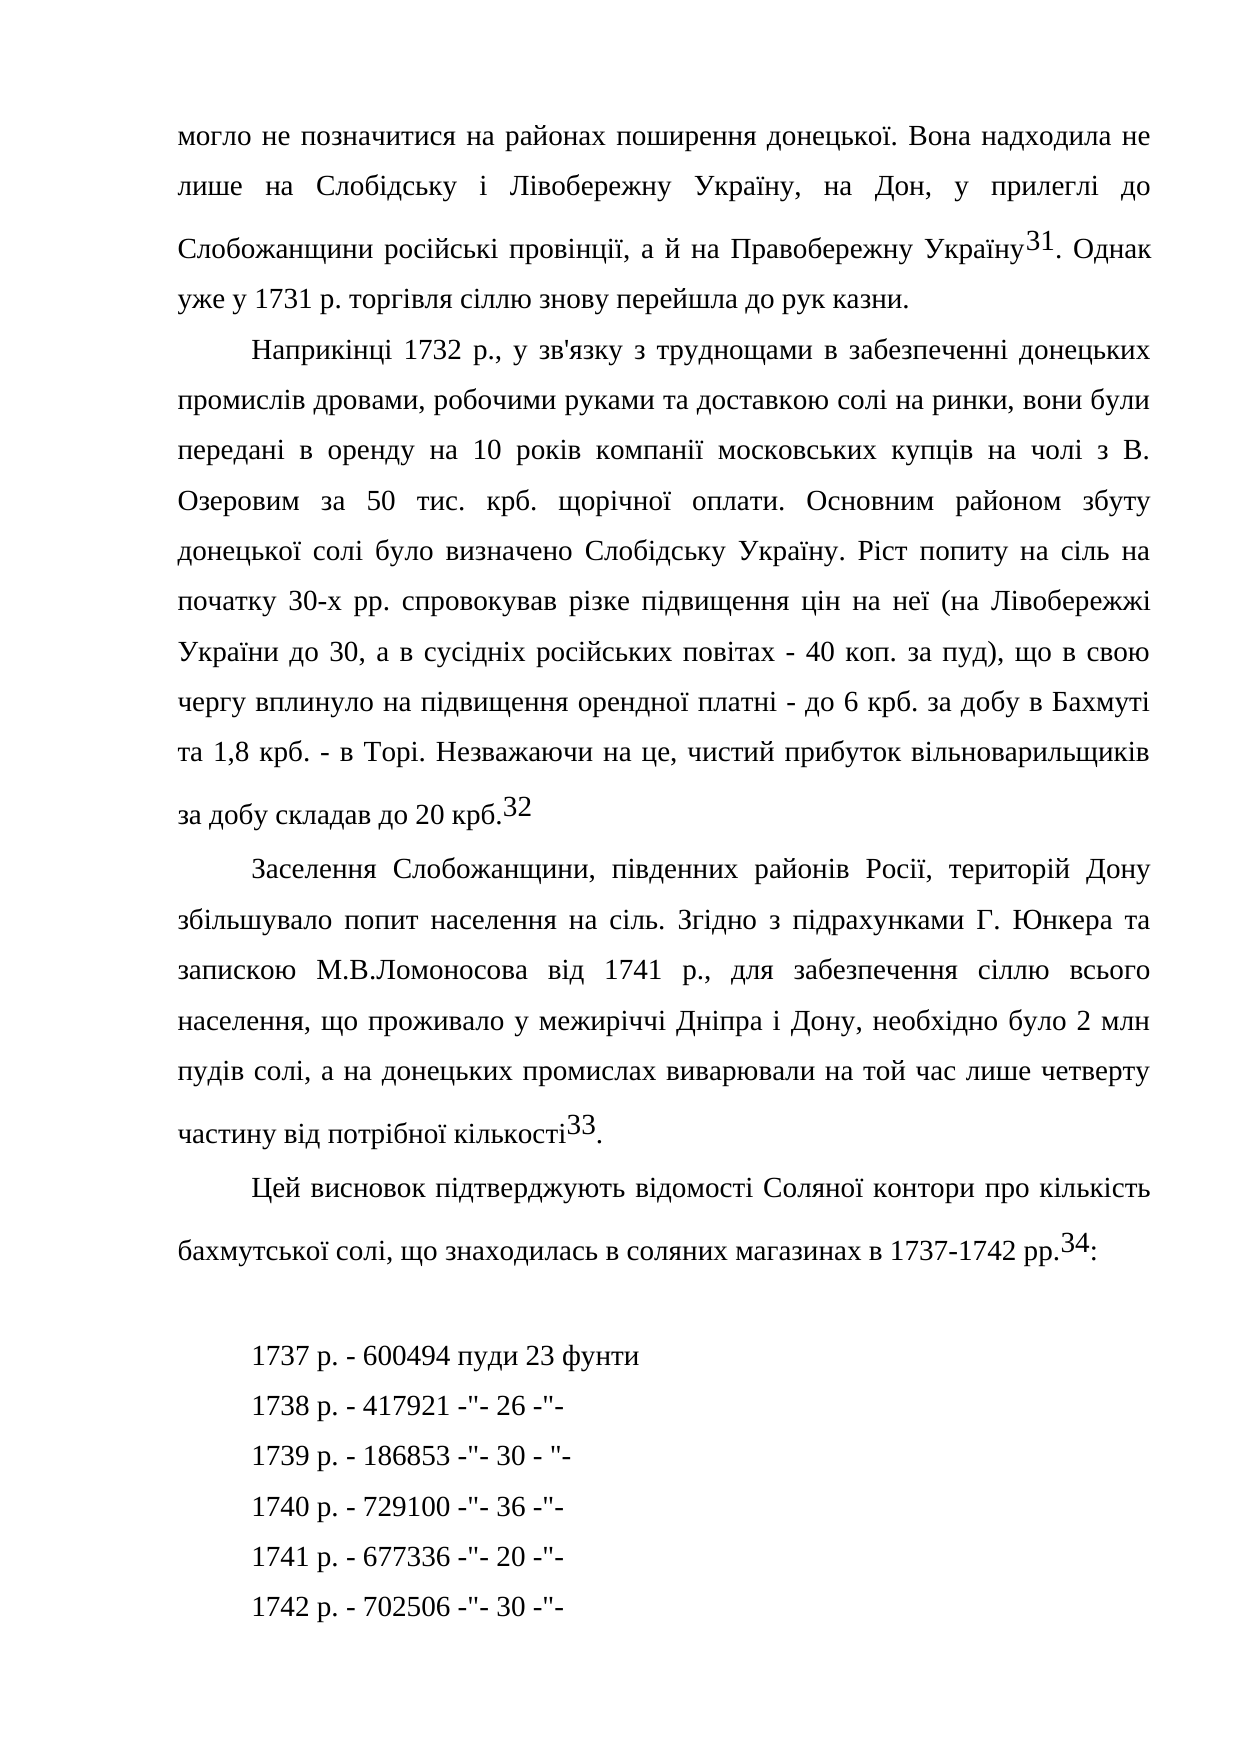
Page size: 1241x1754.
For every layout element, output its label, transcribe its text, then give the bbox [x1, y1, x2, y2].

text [177, 118, 1152, 315]
text 1738 р. - 417921 -"- 26 -"- [177, 1388, 1152, 1422]
text 1741 р. - 677336 -"- 20 -"- [177, 1539, 1152, 1573]
text Заселення Слобожанщини, південних районів Росії, територій Дону збільшувало попит населення на сіль. Згідно з підрахунками Г. Юнкера та запискою М.В.Ломоносова від 1741 р., для забезпечення сіллю всього населення, що проживало у межиріччі Дніпра і Дону, необхідно було 2 млн пудів солі, а на донецьких промислах виварювали на той час лише четверту частину від потрібної кількості33. [177, 852, 1152, 1149]
text Цей висновок підтверджують відомості Соляної контори про кількість бахмутської солі, що знаходилась в соляних магазинах в 1737-1742 рр.34: [177, 1170, 1152, 1267]
text 1739 р. - 186853 -"- 30 - "- [177, 1438, 1152, 1472]
text Наприкінці 1732 р., у зв'язку з труднощами в забезпеченні донецьких промислів дровами, робочими руками та доставкою солі на ринки, вони були передані в оренду на 10 років компанії московських купців на чолі з В. Озеровим за 50 тис. крб. щорічної оплати. Основним районом збуту донецької солі було визначено Слобідську Україну. Ріст попиту на сіль на початку 30-х рр. спровокував різке підвищення цін на неї (на Лівобережжі України до 30, а в сусідніх російських повітах - 40 коп. за пуд), що в свою чергу вплинуло на підвищення орендної платні - до 6 крб. за добу в Бахмуті та 1,8 крб. - в Торі. Незважаючи на це, чистий прибуток вільноварильщиків за добу складав до 20 крб.32 [177, 332, 1152, 831]
text 1742 р. - 702506 -"- 30 -"- [177, 1589, 1152, 1623]
text 1740 р. - 729100 -"- 36 -"- [177, 1489, 1152, 1522]
text 1737 р. - 600494 пуди 23 фунти [177, 1338, 1152, 1371]
